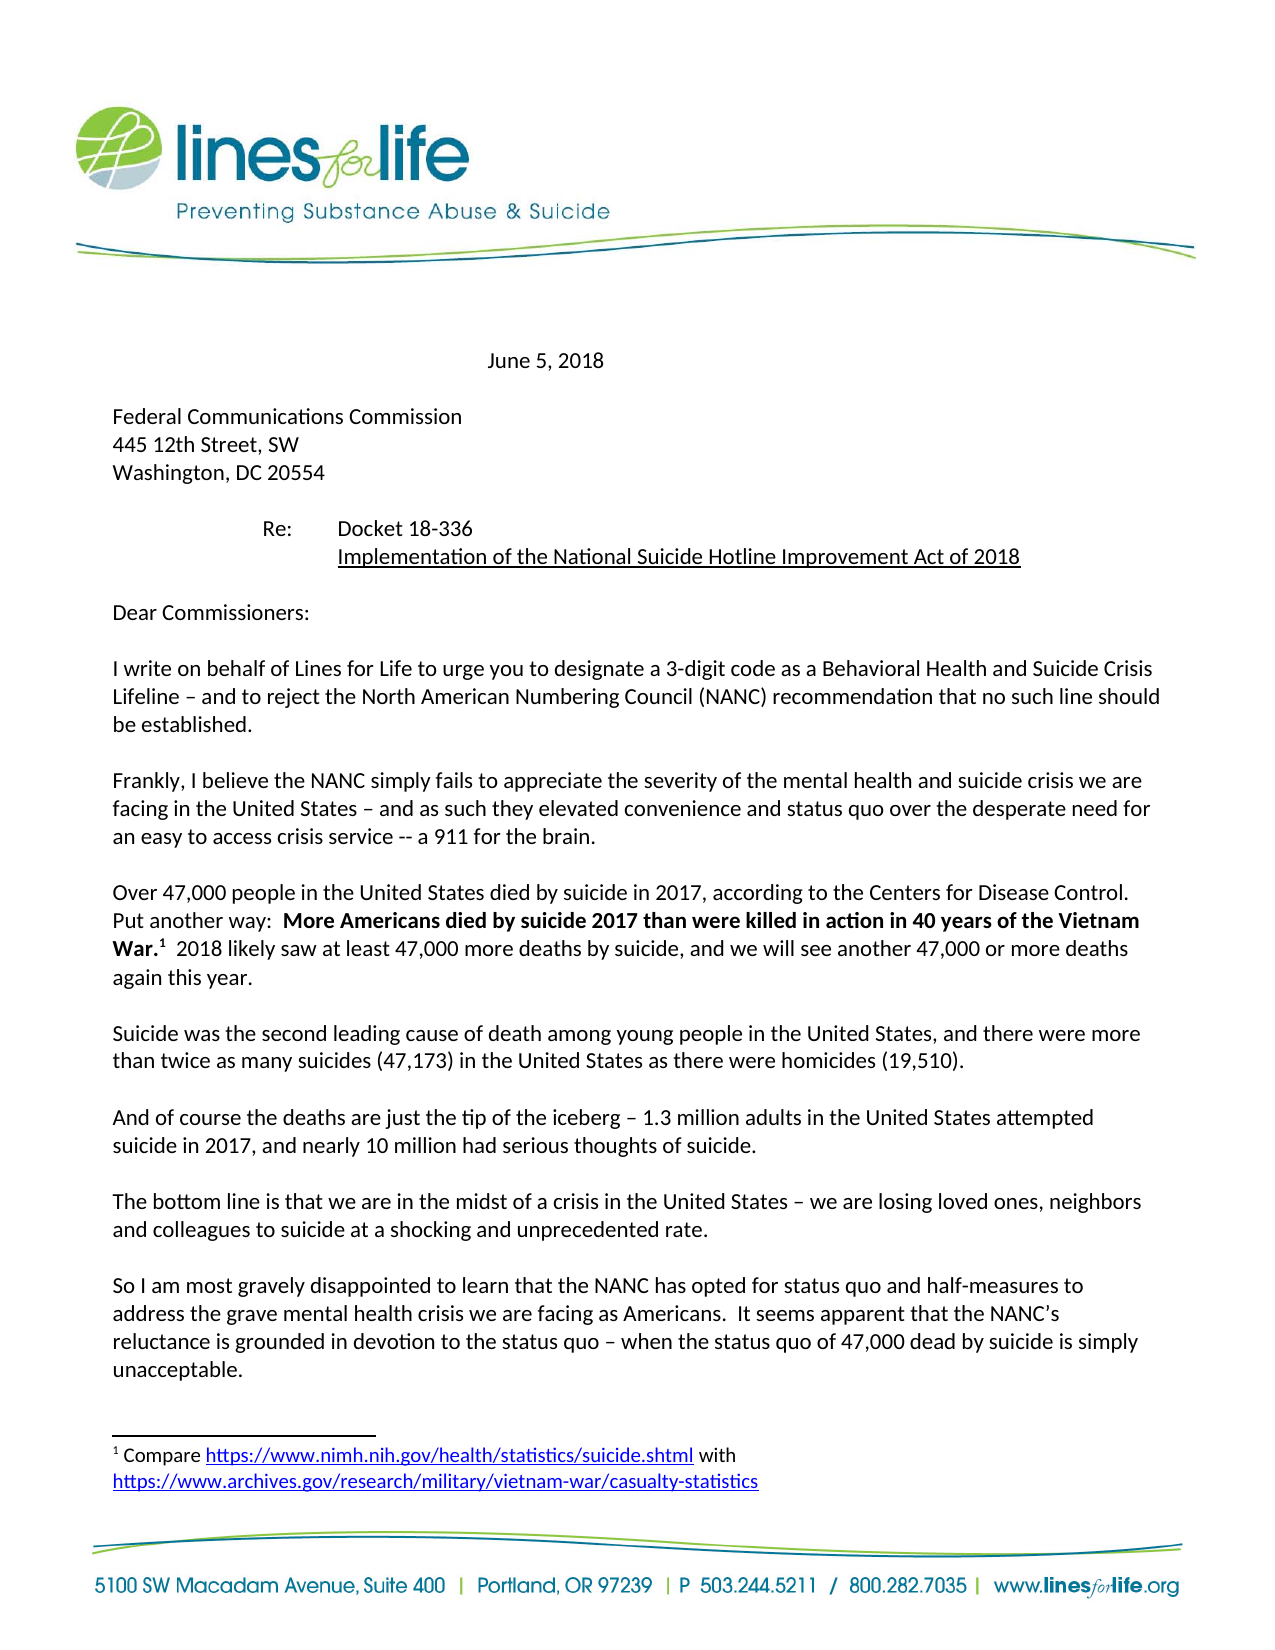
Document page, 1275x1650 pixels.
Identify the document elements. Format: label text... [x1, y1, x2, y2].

text I write on behalf of Lines for Life to urge you to designate a 3-digit code as a Behavioral Health and Suicide Crisis Lifeline – and to reject the North American Numbering Council (NANC) recommendation that no such line should be established. [112, 654, 1162, 738]
text Re: Docket 18-336 [112, 514, 1162, 542]
text And of course the deaths are just the tip of the iceberg – 1.3 million adults in the United States attempted suicide in 2017, and nearly 10 million had serious thoughts of suicide. [112, 1103, 1162, 1159]
text Suicide was the second leading cause of death among young people in the United States, and there were more than twice as many suicides (47,173) in the United States as there were homicides (19,510). [112, 1019, 1162, 1075]
picture [1, 75, 1267, 307]
text The bottom line is that we are in the midst of a crisis in the United States – we are losing loved ones, neighbors and colleagues to suicide at a shocking and unprecedented rate. [112, 1187, 1162, 1243]
text Dear Commissioners: [112, 598, 1162, 626]
text 445 12th Street, SW [112, 430, 1162, 458]
text Frankly, I believe the NANC simply fails to appreciate the severity of the mental health and suicide crisis we are facing in the United States – and as such they elevated convenience and status quo over the desperate need for an easy to access crisis service -- a 911 for the brain. [112, 766, 1162, 851]
text Federal Communications Commission [112, 402, 1162, 430]
text June 5, 2018 [112, 346, 1162, 374]
text Implementation of the National Suicide Hotline Improvement Act of 2018 [337, 542, 1162, 570]
picture [19, 1477, 1255, 1615]
text So I am most gravely disappointed to learn that the NANC has opted for status quo and half-measures to address the grave mental health crisis we are facing as Americans. It seems apparent that the NANC’s reluctance is grounded in devotion to the status quo – when the status quo of 47,000 dead by suicide is simply unacceptable. [112, 1271, 1162, 1383]
text Over 47,000 people in the United States died by suicide in 2017, according to the Centers for Disease Control. Put another way: More Americans died by suicide 2017 than were killed in action in 40 years of the Vietnam War. 2018 likely saw at least 47,000 more deaths by suicide, and we will see another 47,000 or more deaths again this year. [112, 878, 1162, 991]
text Washington, DC 20554 [112, 458, 1162, 486]
